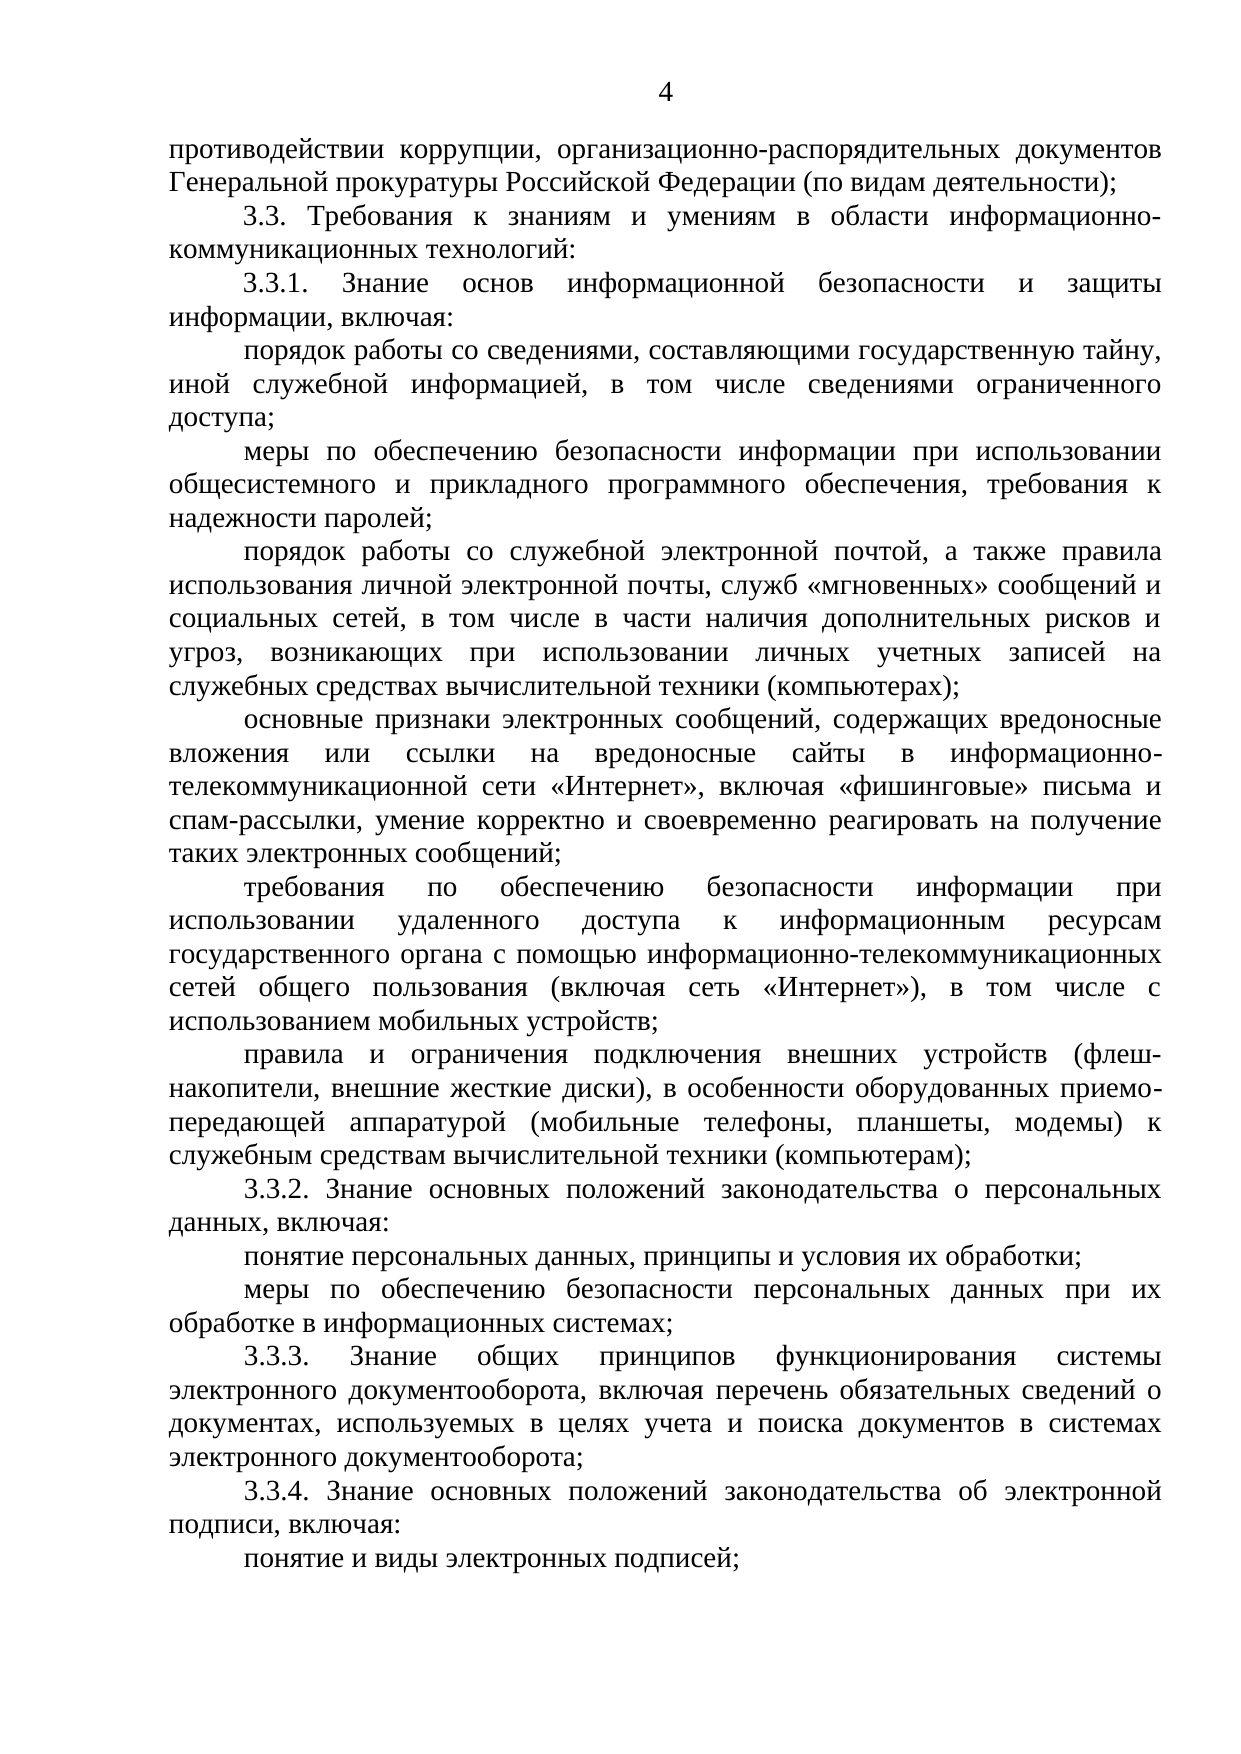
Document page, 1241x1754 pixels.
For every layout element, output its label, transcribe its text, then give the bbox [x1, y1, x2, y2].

text 3.3.1. Знание основ информационной безопасности и защиты информации, включая: [169, 265, 1162, 332]
text понятие и виды электронных подписей; [169, 1540, 1162, 1573]
text 3.3. Требования к знаниям и умениям в области информационно-коммуникационных технологий: [169, 198, 1162, 265]
text понятие персональных данных, принципы и условия их обработки; [169, 1238, 1162, 1271]
text основные признаки электронных сообщений, содержащих вредоносные вложения или ссылки на вредоносные сайты в информационно-телекоммуникационной сети «Интернет», включая «фишинговые» письма и спам-рассылки, умение корректно и своевременно реагировать на получение таких электронных сообщений; [169, 701, 1162, 869]
text порядок работы со служебной электронной почтой, а также правила использования личной электронной почты, служб «мгновенных» сообщений и социальных сетей, в том числе в части наличия дополнительных рисков и угроз, возникающих при использовании личных учетных записей на служебных средствах вычислительной техники (компьютерах); [169, 533, 1162, 701]
text 3.3.4. Знание основных положений законодательства об электронной подписи, включая: [169, 1473, 1162, 1540]
text меры по обеспечению безопасности информации при использовании общесистемного и прикладного программного обеспечения, требования к надежности паролей; [169, 433, 1162, 533]
text 3.3.2. Знание основных положений законодательства о персональных данных, включая: [169, 1171, 1162, 1238]
text правила и ограничения подключения внешних устройств (флеш- накопители, внешние жесткие диски), в особенности оборудованных приемопередающей аппаратурой (мобильные телефоны, планшеты, модемы) к служебным средствам вычислительной техники (компьютерам); [169, 1037, 1162, 1171]
text 3.3.3. Знание общих принципов функционирования системы электронного документооборота, включая перечень обязательных сведений о документах, используемых в целях учета и поиска документов в системах электронного документооборота; [169, 1338, 1162, 1473]
text требования по обеспечению безопасности информации при использовании удаленного доступа к информационным ресурсам государственного органа с помощью информационно-телекоммуникационных сетей общего пользования (включая сеть «Интернет»), в том числе с использованием мобильных устройств; [169, 869, 1162, 1037]
text порядок работы со сведениями, составляющими государственную тайну, иной служебной информацией, в том числе сведениями ограниченного доступа; [169, 332, 1162, 433]
text меры по обеспечению безопасности персональных данных при их обработке в информационных системах; [169, 1271, 1162, 1338]
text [169, 131, 1162, 198]
